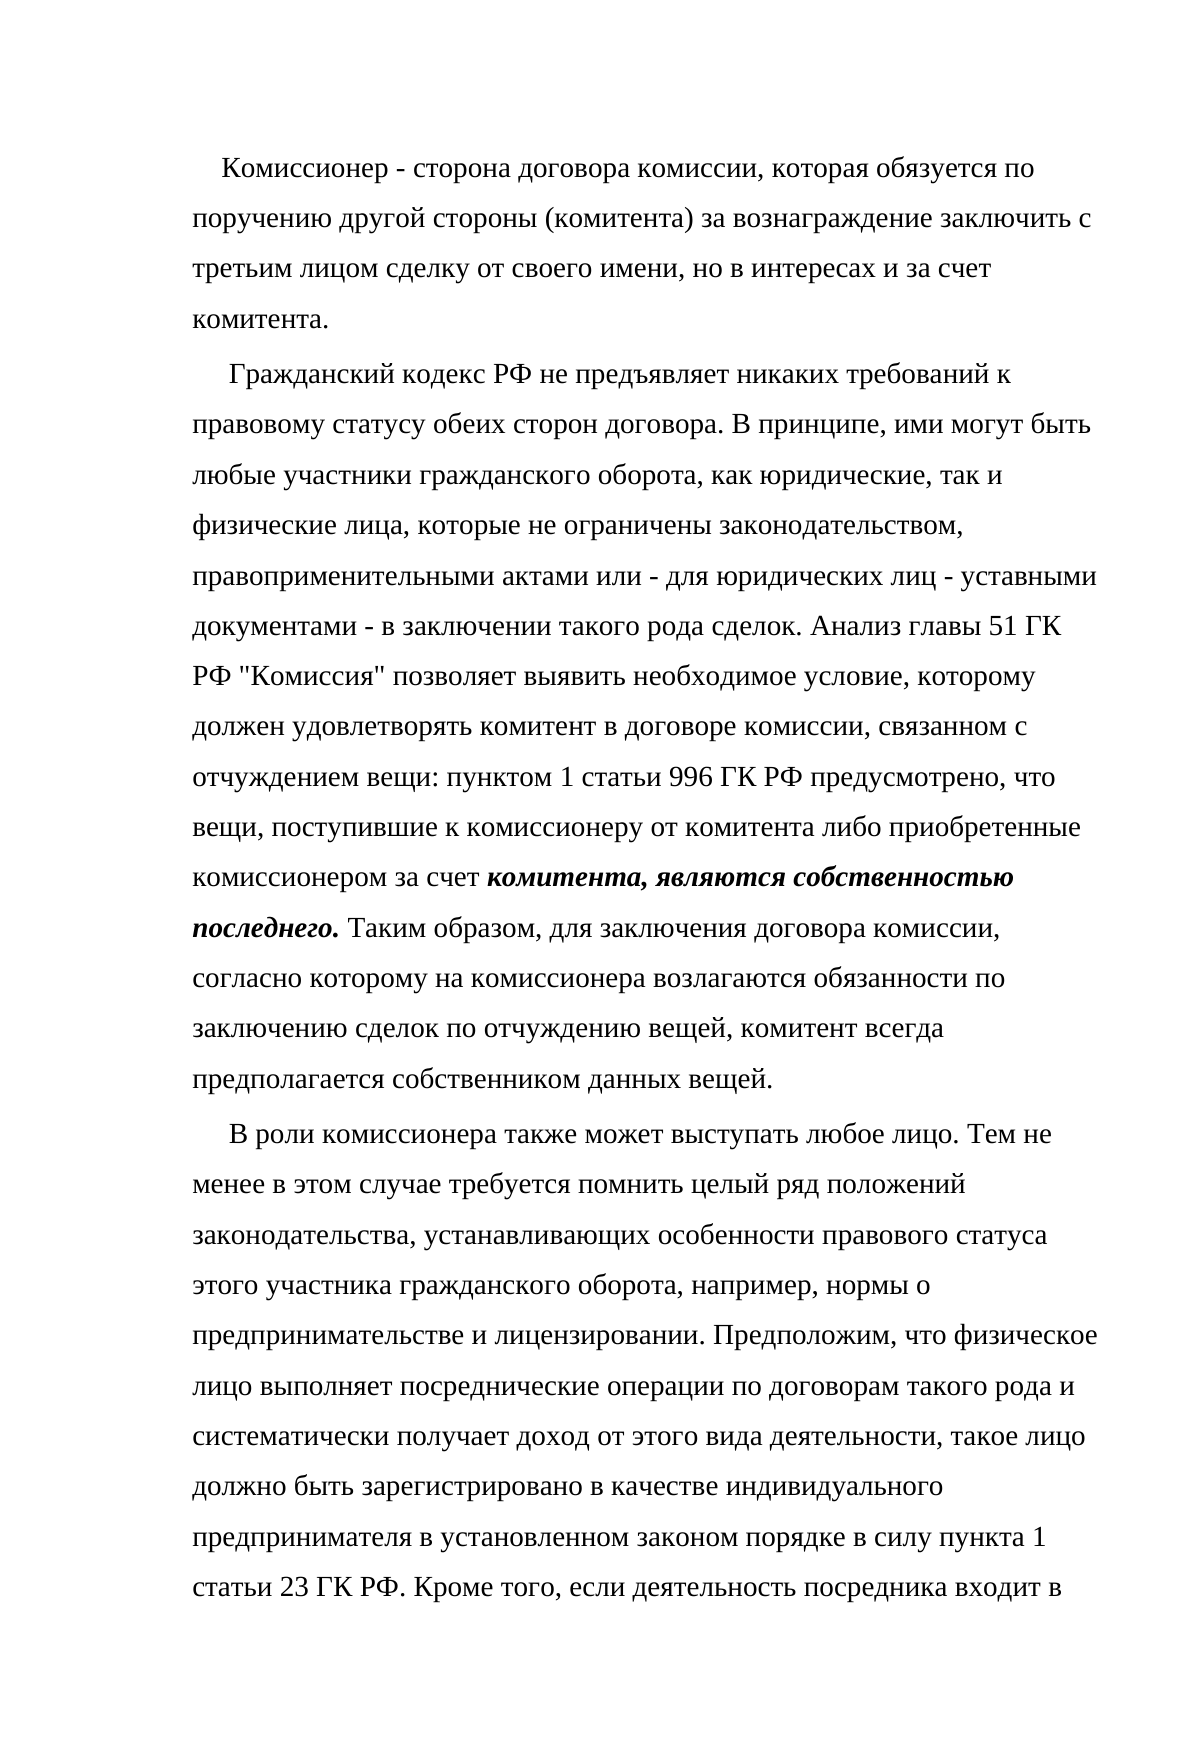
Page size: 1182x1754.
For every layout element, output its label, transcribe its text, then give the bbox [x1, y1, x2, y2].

text Комиссионер - сторона договора комиссии, которая обязуется по поручению другой стороны (комитента) за вознаграждение заключить с третьим лицом сделку от своего имени, но в интересах и за счет комитента. [192, 150, 1107, 334]
text Гражданский кодекс РФ не предъявляет никаких требований к правовому статусу обеих сторон договора. В принципе, ими могут быть любые участники гражданского оборота, как юридические, так и физические лица, которые не ограничены законодательством, правоприменительными актами или - для юридических лиц - уставными документами - в заключении такого рода сделок. Анализ главы 51 ГК РФ "Комиссия" позволяет выявить необходимое условие, которому должен удовлетворять комитент в договоре комиссии, связанном с отчуждением вещи: пунктом 1 статьи 996 ГК РФ предусмотрено, что вещи, поступившие к комиссионеру от комитента либо приобретенные комиссионером за счет комитента, являются собственностью последнего. Таким образом, для заключения договора комиссии, согласно которому на комиссионера возлагаются обязанности по заключению сделок по отчуждению вещей, комитент всегда предполагается собственником данных вещей. [192, 356, 1107, 1094]
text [192, 1116, 1107, 1602]
